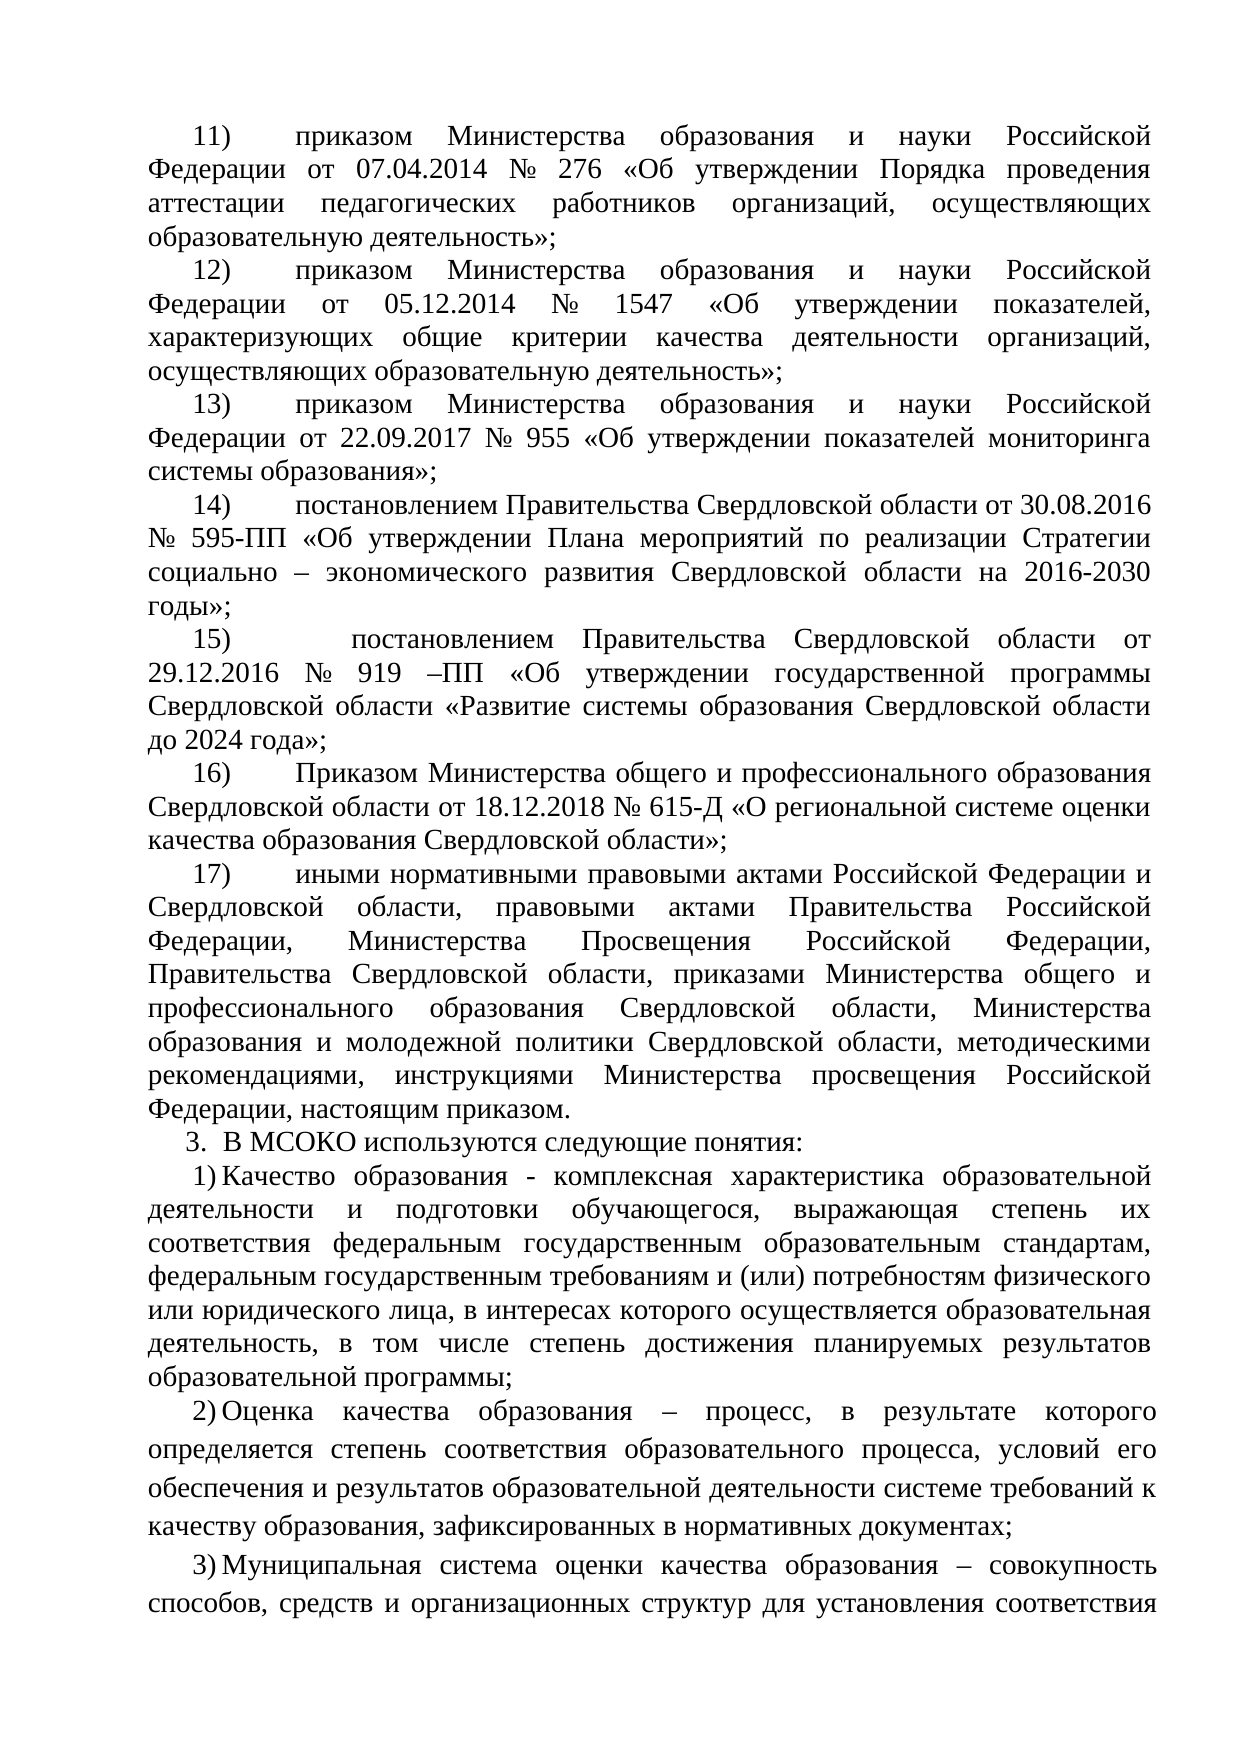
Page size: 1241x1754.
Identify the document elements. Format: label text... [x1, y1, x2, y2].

list Оценка качества образования – процесс, в результате которого определяется степень соответствия образовательного процесса, условий его обеспечения и результатов образовательной деятельности системе требований к качеству образования, зафиксированных в нормативных документах; [148, 1393, 1157, 1542]
list Приказом Министерства общего и профессионального образования Свердловской области от 18.12.2018 № 615-Д «О региональной системе оценки качества образования Свердловской области»; [148, 755, 1152, 856]
list В МСОКО используются следующие понятия: [185, 1124, 1152, 1158]
list приказом Министерства образования и науки Российской Федерации от 07.04.2014 № 276 «Об утверждении Порядка проведения аттестации педагогических работников организаций, осуществляющих образовательную деятельность»; [148, 118, 1152, 252]
list постановлением Правительства Свердловской области от 29.12.2016 № 919 –ПП «Об утверждении государственной программы Свердловской области «Развитие системы образования Свердловской области до 2024 года»; [148, 621, 1152, 755]
list иными нормативными правовыми актами Российской Федерации и Свердловской области, правовыми актами Правительства Российской Федерации, Министерства Просвещения Российской Федерации, Правительства Свердловской области, приказами Министерства общего и профессионального образования Свердловской области, Министерства образования и молодежной политики Свердловской области, методическими рекомендациями, инструкциями Министерства просвещения Российской Федерации, настоящим приказом. [148, 856, 1152, 1124]
list Качество образования - комплексная характеристика образовательной деятельности и подготовки обучающегося, выражающая степень их соответствия федеральным государственным образовательным стандартам, федеральным государственным требованиям и (или) потребностям физического или юридического лица, в интересах которого осуществляется образовательная деятельность, в том числе степень достижения планируемых результатов образовательной программы; [148, 1158, 1152, 1393]
list приказом Министерства образования и науки Российской Федерации от 05.12.2014 № 1547 «Об утверждении показателей, характеризующих общие критерии качества деятельности организаций, осуществляющих образовательную деятельность»; [148, 252, 1152, 386]
list приказом Министерства образования и науки Российской Федерации от 22.09.2017 № 955 «Об утверждении показателей мониторинга системы образования»; [148, 386, 1152, 487]
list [148, 1547, 1157, 1619]
list постановлением Правительства Свердловской области от 30.08.2016 № 595-ПП «Об утверждении Плана мероприятий по реализации Стратегии социально – экономического развития Свердловской области на 2016-2030 годы»; [148, 487, 1152, 621]
